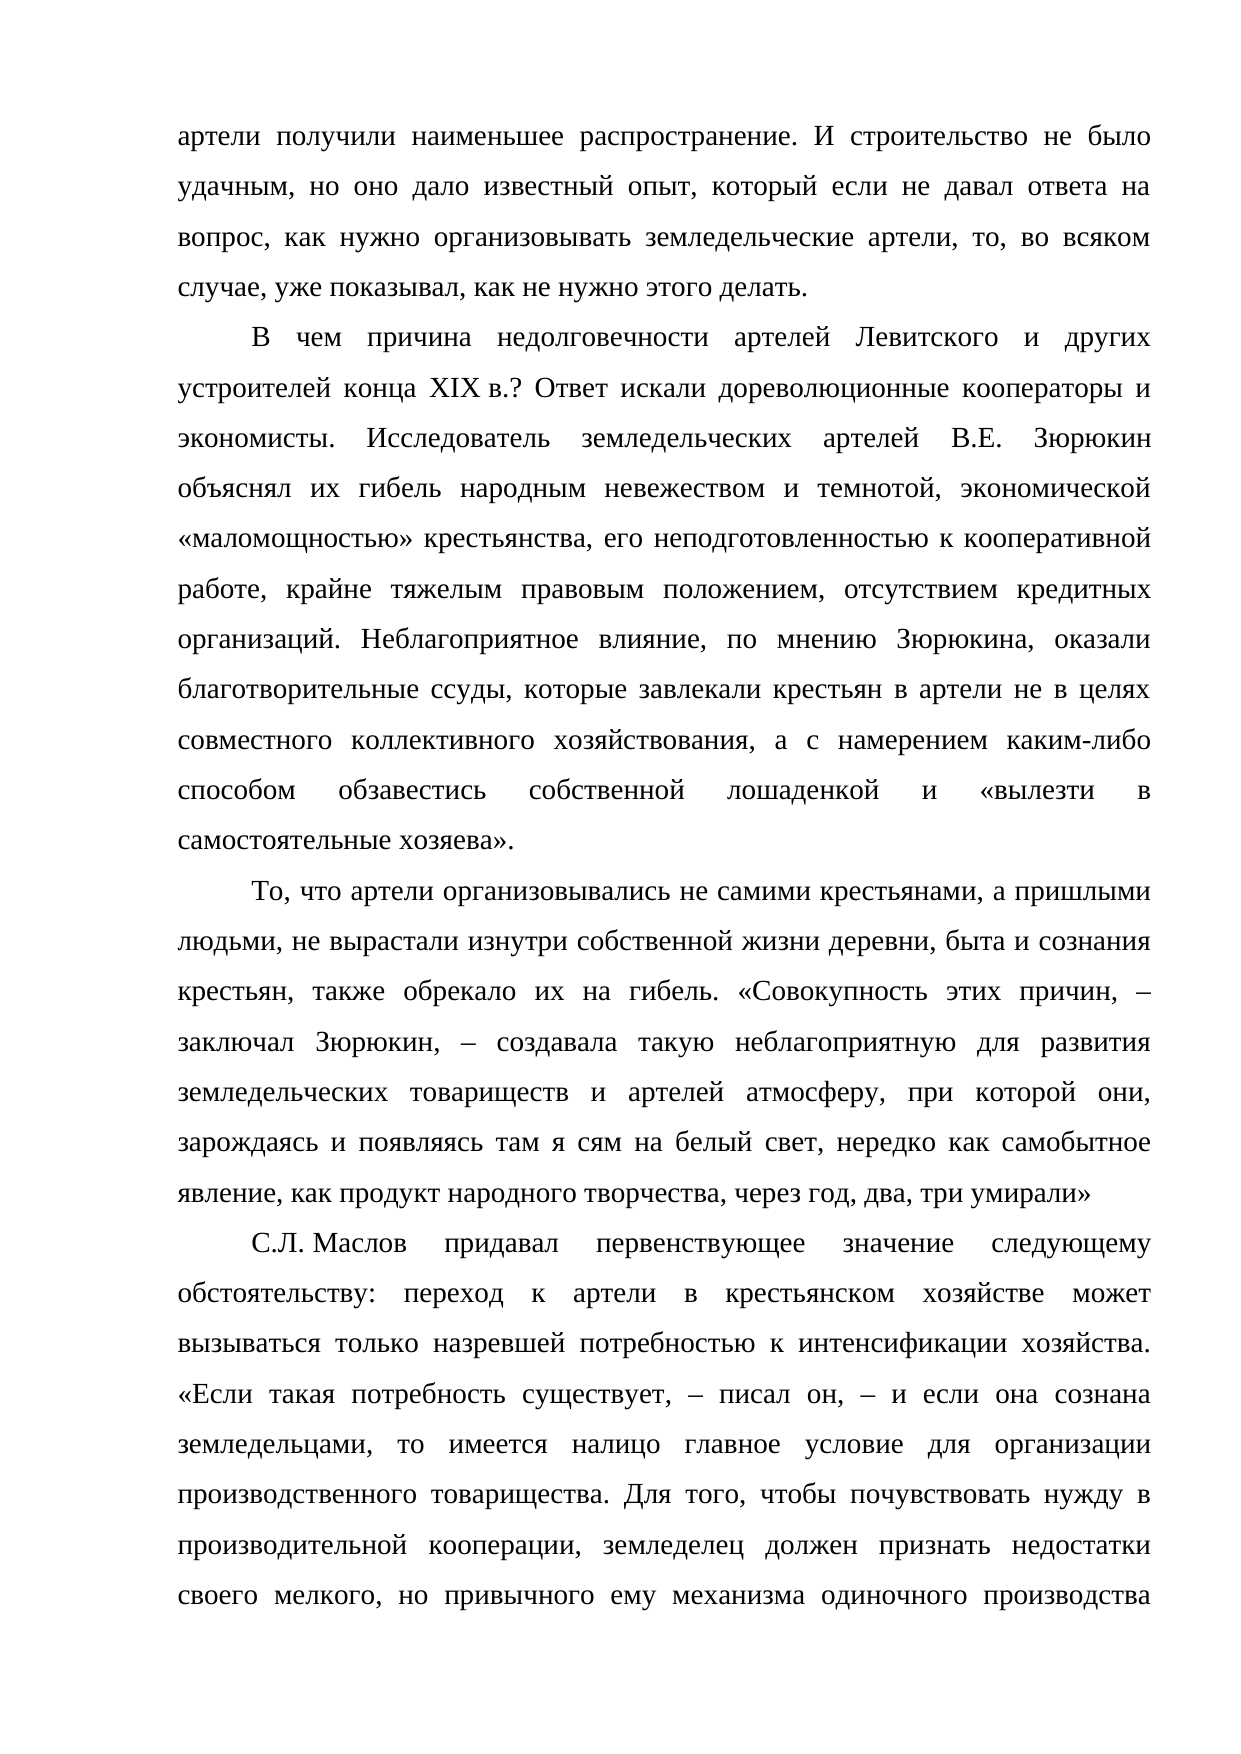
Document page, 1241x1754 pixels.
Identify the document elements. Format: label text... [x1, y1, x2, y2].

text То, что артели организовывались не самими крестьянами, а пришлыми людьми, не вырастали изнутри собственной жизни деревни, быта и сознания крестьян, также обрекало их на гибель. «Совокупность этих причин, – заключал Зюрюкин, – создавала такую неблагоприятную для развития земледельческих товариществ и артелей атмосферу, при которой они, зарождаясь и появляясь там я сям на белый свет, нередко как самобытное явление, как продукт народного творчества, через год, два, три умирали» [177, 873, 1152, 1208]
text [177, 1225, 1152, 1611]
text В чем причина недолговечности артелей Левитского и других устроителей конца XIX в.? Ответ искали дореволюционные кооператоры и экономисты. Исследователь земледельческих артелей В.Е. Зюрюкин объяснял их гибель народным невежеством и темнотой, экономической «маломощностью» крестьянства, его неподготовленностью к кооперативной работе, крайне тяжелым правовым положением, отсутствием кредитных организаций. Неблагоприятное влияние, по мнению Зюрюкина, оказали благотворительные ссуды, которые завлекали крестьян в артели не в целях совместного коллективного хозяйствования, а с намерением каким-либо способом обзавестись собственной лошаденкой и «вылезти в самостоятельные хозяева». [177, 319, 1152, 856]
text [177, 118, 1152, 303]
